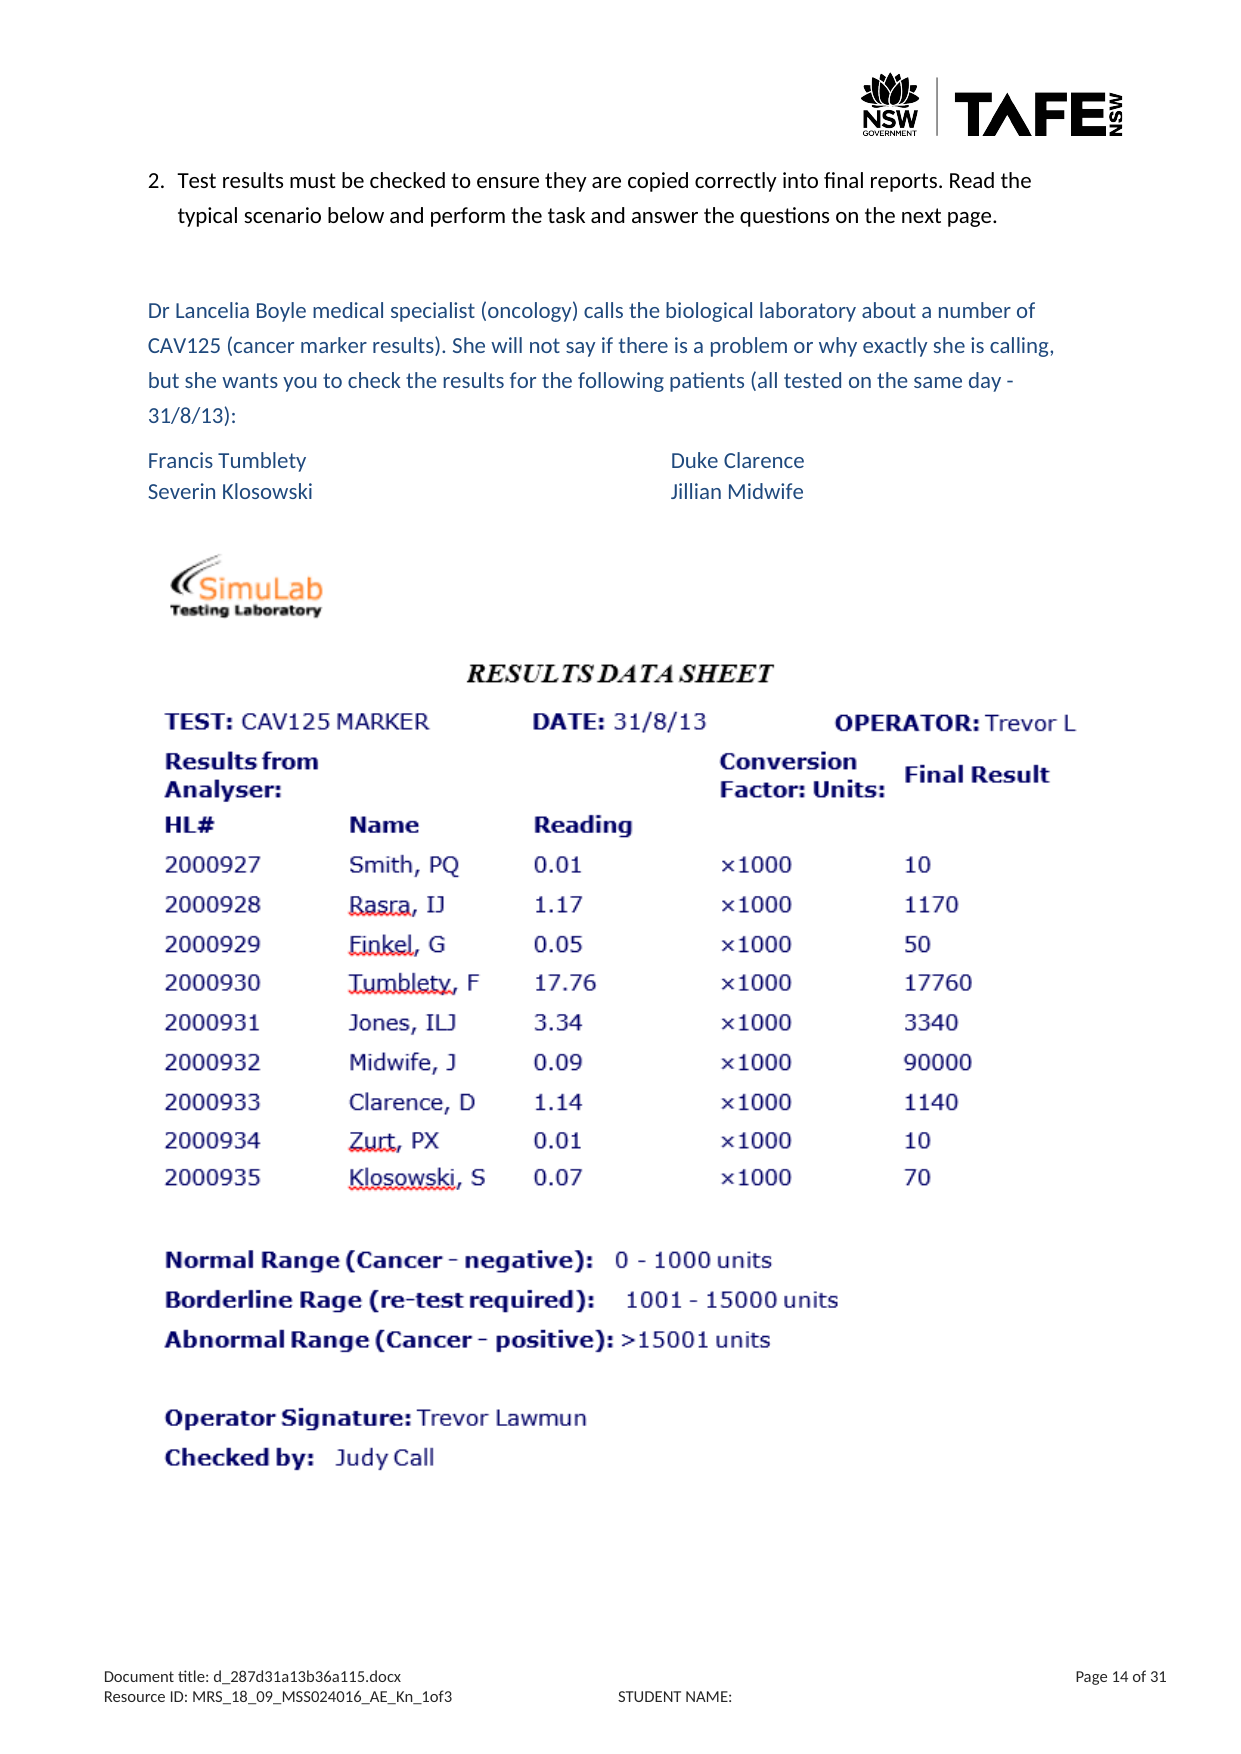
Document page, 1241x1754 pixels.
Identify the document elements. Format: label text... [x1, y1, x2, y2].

picture [147, 538, 1093, 1485]
picture [861, 71, 1123, 137]
table_cell Severin Klosowski [148, 481, 519, 526]
text Dr Lancelia Boyle medical specialist (oncology) calls the biological laboratory about a number of CAV125 (cancer marker results). She will not say if there is a problem or why exactly she is calling, but she wants you to check the results for the following patients (all tested on the same day - 31/8/13): [148, 297, 1092, 429]
table_cell Jillian Midwife [519, 481, 1092, 526]
list Test results must be checked to ensure they are copied correctly into final reports. Read the typical scenario below and perform the task and answer the questions on the next page. [148, 167, 1092, 229]
table_header Francis Tumblety [148, 449, 519, 481]
table_header Duke Clarence [519, 449, 1092, 481]
